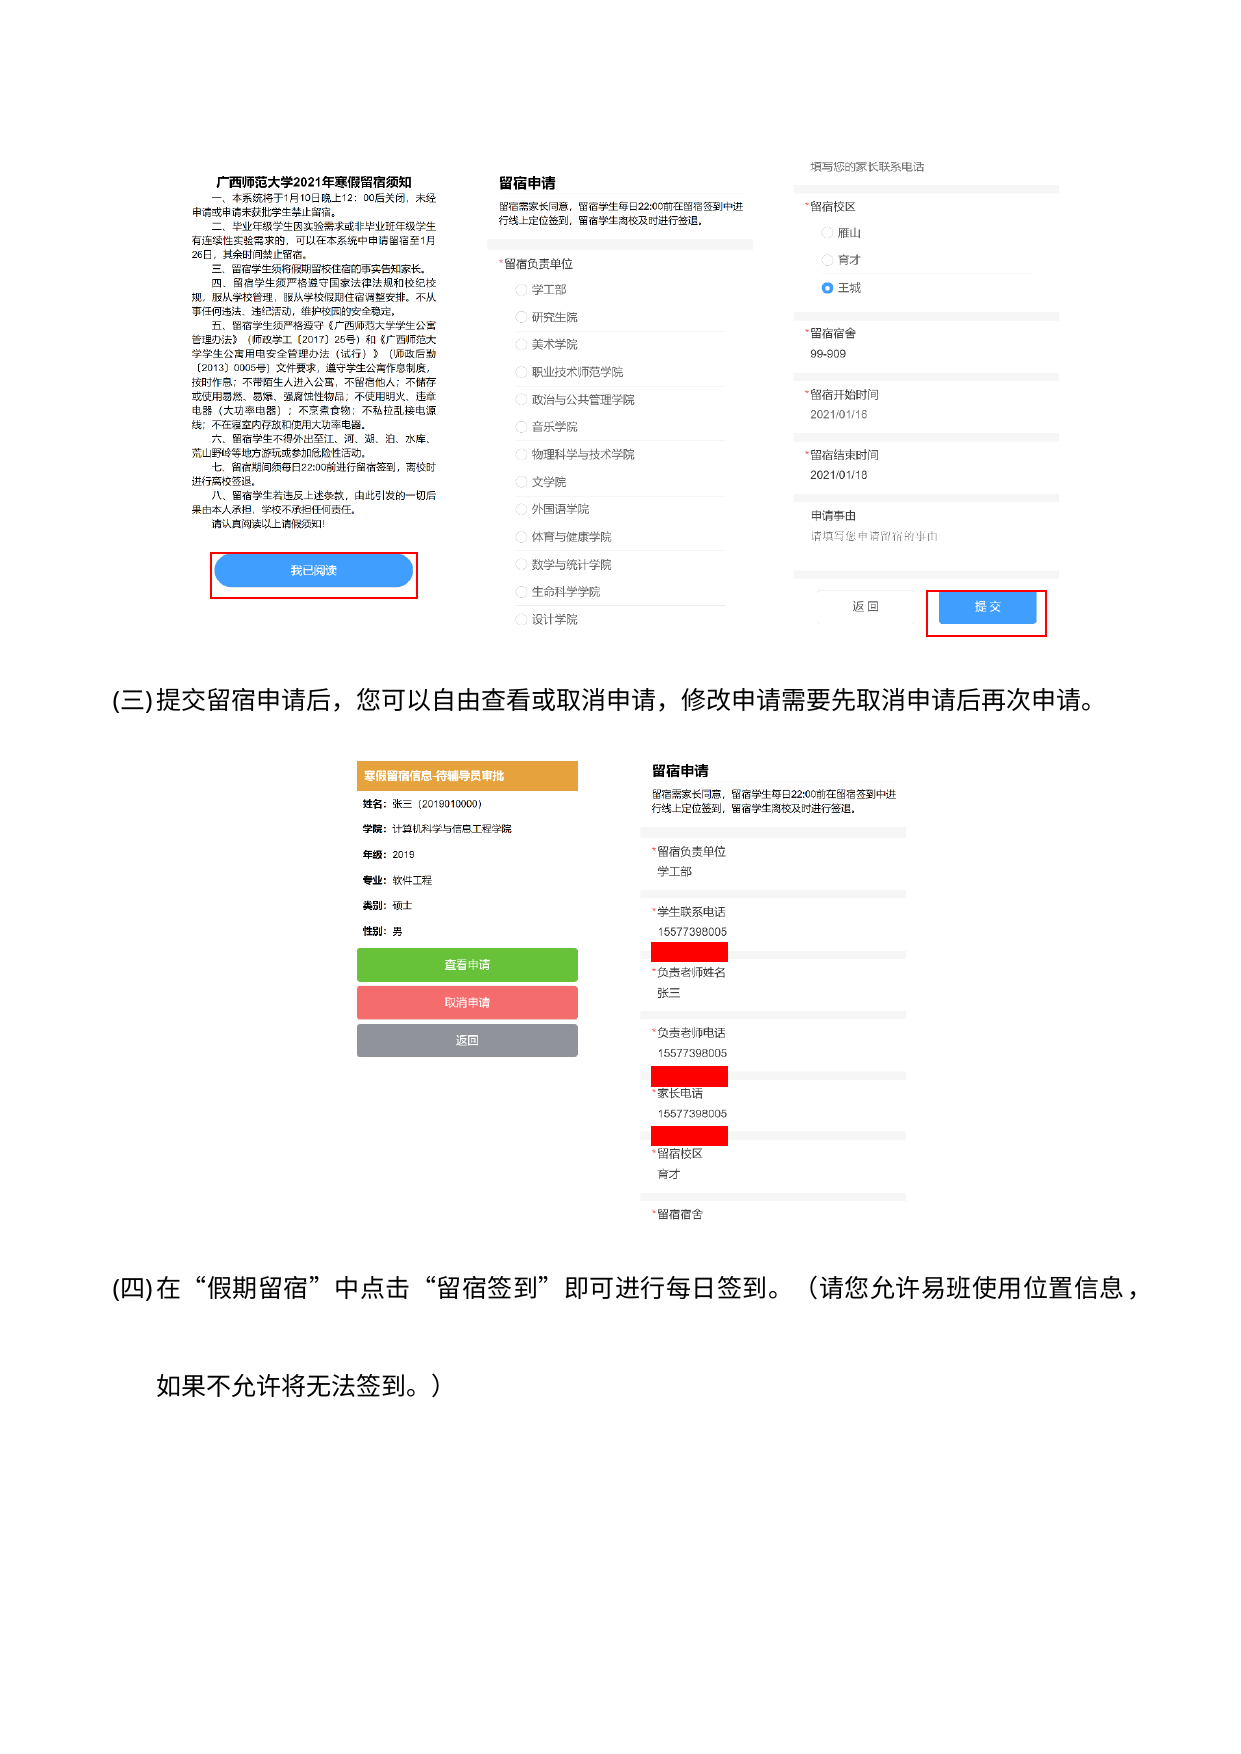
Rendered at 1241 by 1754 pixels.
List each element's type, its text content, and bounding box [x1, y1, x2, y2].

picture [793, 162, 1060, 635]
list 在“假期留宿”中点击“留宿签到”即可进行每日签到。（请您允许易班使用位置信息，如果不允许将无法签到。） [112, 1254, 1128, 1417]
picture [640, 749, 907, 1222]
picture [181, 162, 447, 635]
list 提交留宿申请后，您可以自由查看或取消申请，修改申请需要先取消申请后再次申请。 [112, 666, 1128, 731]
picture [928, 592, 1045, 635]
picture [487, 162, 753, 635]
picture [334, 749, 600, 1222]
